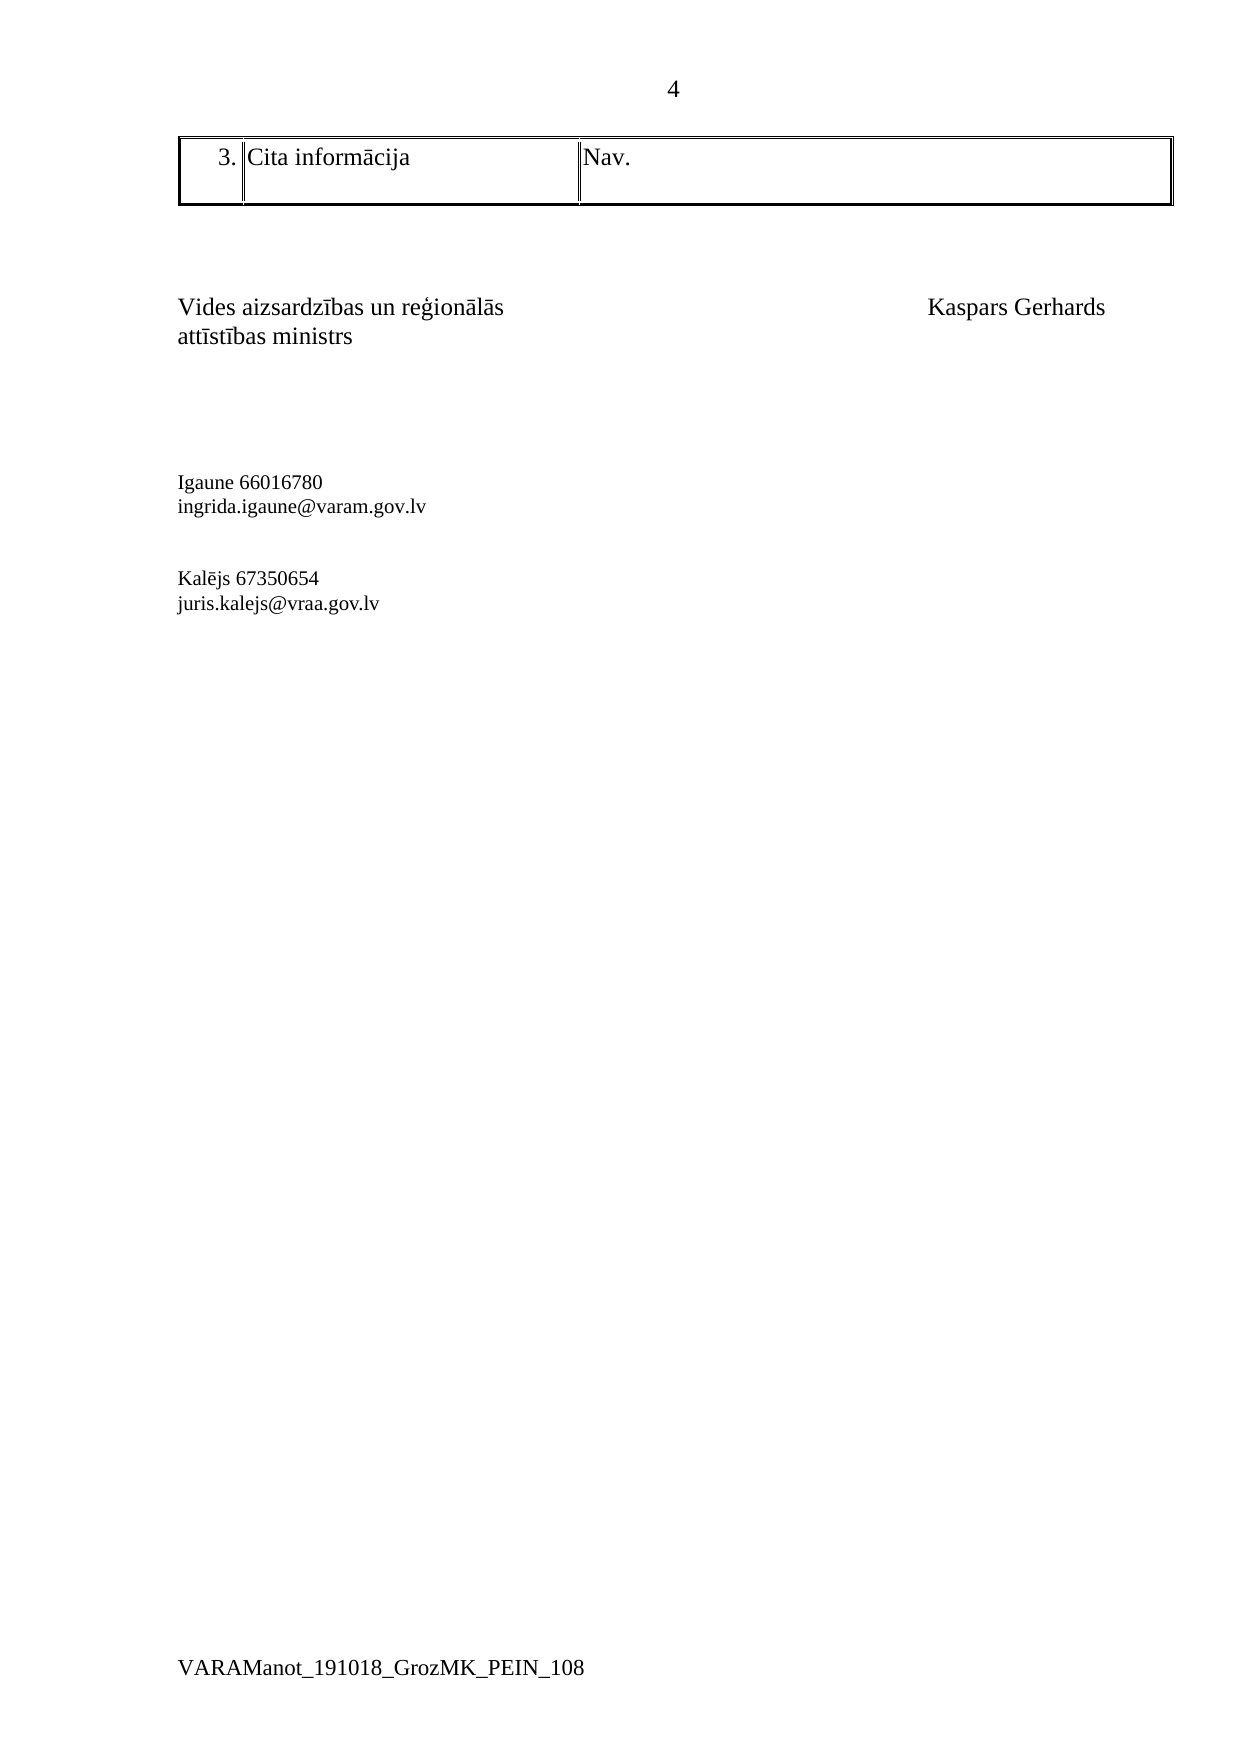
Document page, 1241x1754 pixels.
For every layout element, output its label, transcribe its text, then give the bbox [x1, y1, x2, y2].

table_cell 3. [181, 139, 244, 203]
table_cell Cita informācija [244, 139, 579, 203]
text Kalējs 67350654 [177, 566, 1169, 590]
text Vides aizsardzības un reģionālās Kaspars Gerhards [177, 292, 1169, 321]
table_cell Nav. [580, 139, 1170, 203]
text Igaune 66016780 [177, 470, 1169, 494]
text attīstības ministrs [177, 321, 1169, 350]
text juris.kalejs@vraa.gov.lv [177, 590, 1169, 614]
text ingrida.igaune@varam.gov.lv [177, 494, 1169, 518]
